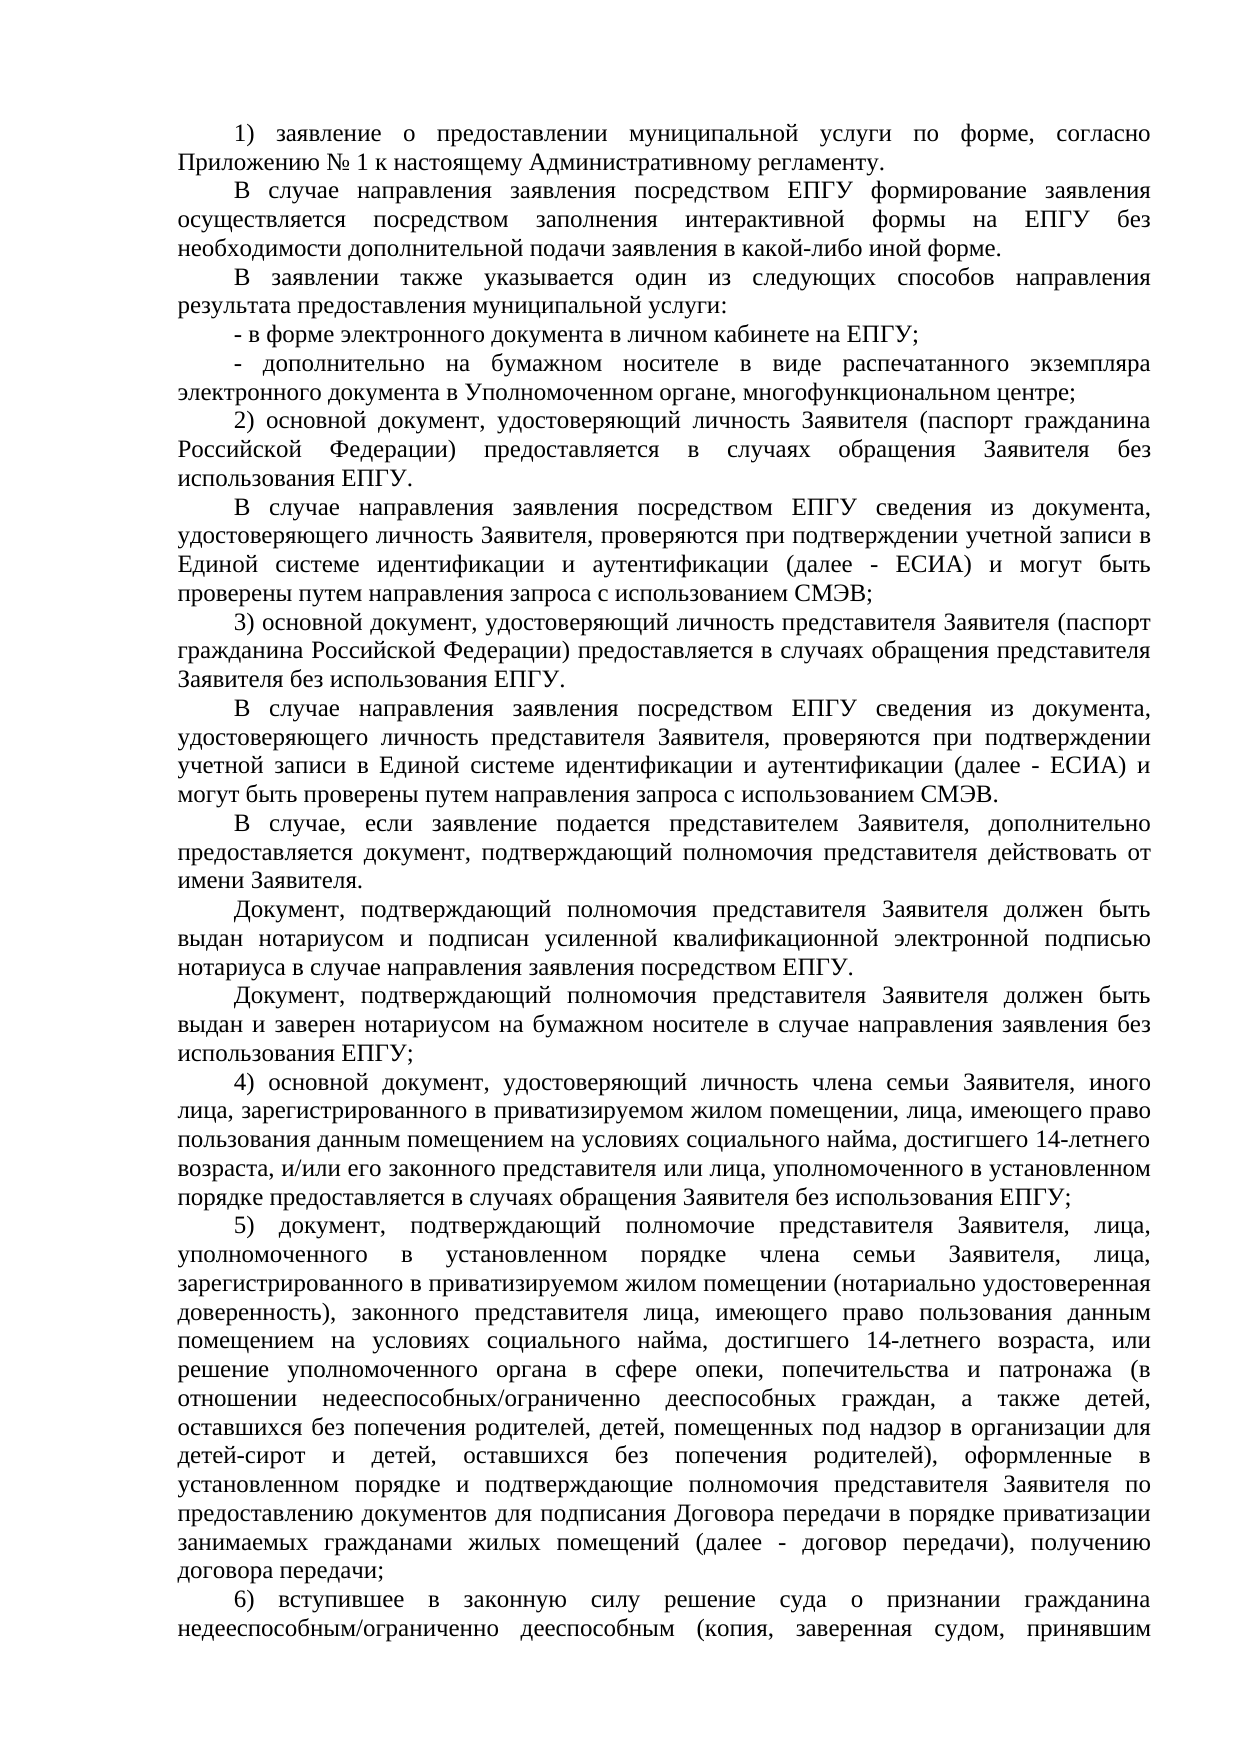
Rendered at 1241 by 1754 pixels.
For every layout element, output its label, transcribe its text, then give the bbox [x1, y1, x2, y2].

text В случае направления заявления посредством ЕПГУ сведения из документа, удостоверяющего личность Заявителя, проверяются при подтверждении учетной записи в Единой системе идентификации и аутентификации (далее - ЕСИА) и могут быть проверены путем направления запроса с использованием СМЭВ; [177, 492, 1152, 607]
text - дополнительно на бумажном носителе в виде распечатанного экземпляра электронного документа в Уполномоченном органе, многофункциональном центре; [177, 348, 1152, 406]
text 3) основной документ, удостоверяющий личность представителя Заявителя (паспорт гражданина Российской Федерации) предоставляется в случаях обращения представителя Заявителя без использования ЕПГУ. [177, 607, 1152, 693]
text В заявлении также указывается один из следующих способов направления результата предоставления муниципальной услуги: [177, 262, 1152, 319]
text В случае, если заявление подается представителем Заявителя, дополнительно предоставляется документ, подтверждающий полномочия представителя действовать от имени Заявителя. [177, 808, 1152, 894]
text 2) основной документ, удостоверяющий личность Заявителя (паспорт гражданина Российской Федерации) предоставляется в случаях обращения Заявителя без использования ЕПГУ. [177, 406, 1152, 492]
text 1) заявление о предоставлении муниципальной услуги по форме, согласно Приложению № 1 к настоящему Административному регламенту. [177, 118, 1152, 176]
text 4) основной документ, удостоверяющий личность члена семьи Заявителя, иного лица, зарегистрированного в приватизируемом жилом помещении, лица, имеющего право пользования данным помещением на условиях социального найма, достигшего 14-летнего возраста, и/или его законного представителя или лица, уполномоченного в установленном порядке предоставляется в случаях обращения Заявителя без использования ЕПГУ; [177, 1067, 1152, 1211]
text В случае направления заявления посредством ЕПГУ сведения из документа, удостоверяющего личность представителя Заявителя, проверяются при подтверждении учетной записи в Единой системе идентификации и аутентификации (далее - ЕСИА) и могут быть проверены путем направления запроса с использованием СМЭВ. [177, 693, 1152, 808]
text - в форме электронного документа в личном кабинете на ЕПГУ; [177, 319, 1152, 348]
text Документ, подтверждающий полномочия представителя Заявителя должен быть выдан и заверен нотариусом на бумажном носителе в случае направления заявления без использования ЕПГУ; [177, 981, 1152, 1067]
text В случае направления заявления посредством ЕПГУ формирование заявления осуществляется посредством заполнения интерактивной формы на ЕПГУ без необходимости дополнительной подачи заявления в какой-либо иной форме. [177, 176, 1152, 262]
text 5) документ, подтверждающий полномочие представителя Заявителя, лица, уполномоченного в установленном порядке члена семьи Заявителя, лица, зарегистрированного в приватизируемом жилом помещении (нотариально удостоверенная доверенность), законного представителя лица, имеющего право пользования данным помещением на условиях социального найма, достигшего 14-летнего возраста, или решение уполномоченного органа в сфере опеки, попечительства и патронажа (в отношении недееспособных/ограниченно дееспособных граждан, а также детей, оставшихся без попечения родителей, детей, помещенных под надзор в организации для детей-сирот и детей, оставшихся без попечения родителей), оформленные в установленном порядке и подтверждающие полномочия представителя Заявителя по предоставлению документов для подписания Договора передачи в порядке приватизации занимаемых гражданами жилых помещений (далее - договор передачи), получению договора передачи; [177, 1211, 1152, 1584]
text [177, 1584, 1152, 1642]
text Документ, подтверждающий полномочия представителя Заявителя должен быть выдан нотариусом и подписан усиленной квалификационной электронной подписью нотариуса в случае направления заявления посредством ЕПГУ. [177, 894, 1152, 981]
